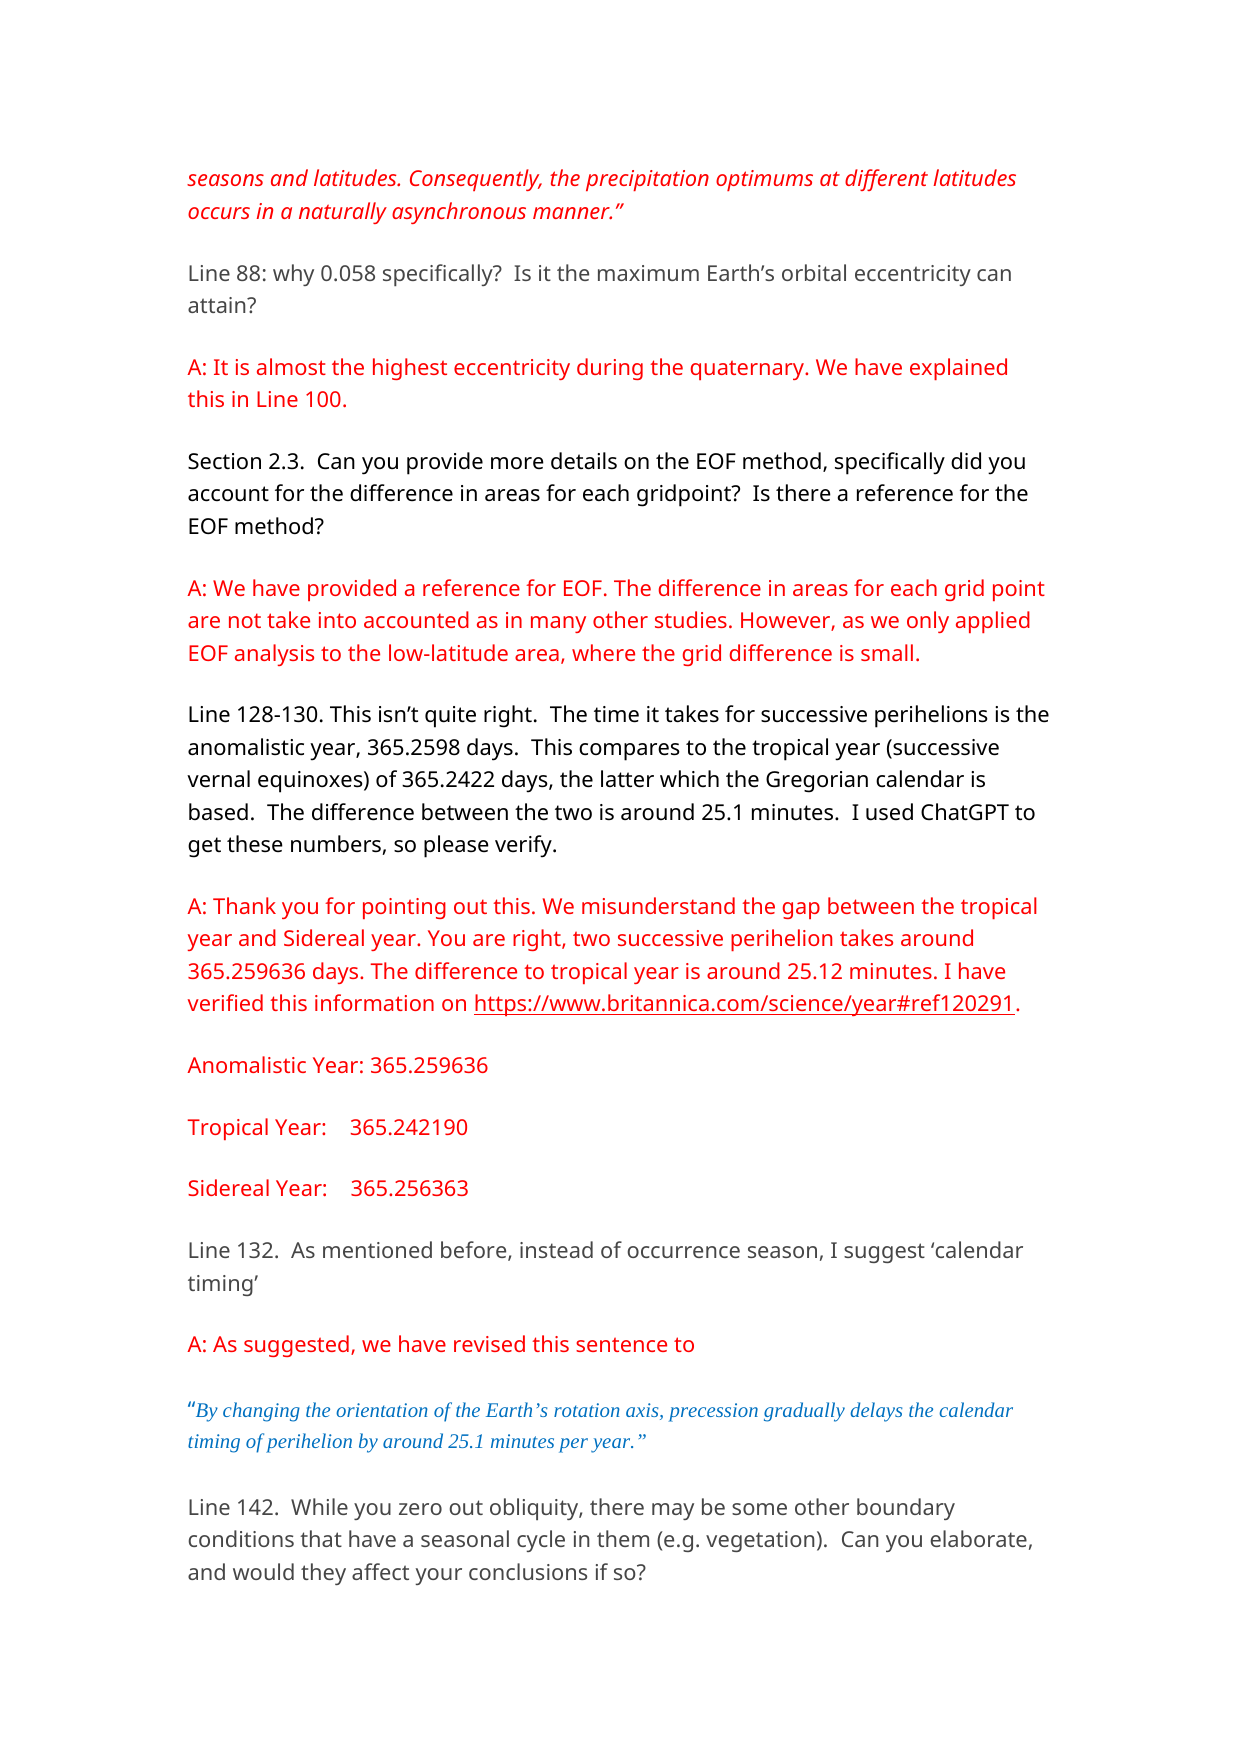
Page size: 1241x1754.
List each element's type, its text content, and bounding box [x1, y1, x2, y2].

text A: It is almost the highest eccentricity during the quaternary. We have explained this in Line 100. [187, 350, 1053, 415]
text Line 128-130. This isn’t quite right. The time it takes for successive perihelions is the anomalistic year, 365.2598 days. This compares to the tropical year (successive vernal equinoxes) of 365.2422 days, the latter which the Gregorian calendar is based. The difference between the two is around 25.1 minutes. I used ChatGPT to get these numbers, so please verify. [187, 698, 1053, 860]
text A: Thank you for pointing out this. We misunderstand the gap between the tropical year and Sidereal year. You are right, two successive perihelion takes around 365.259636 days. The difference to tropical year is around 25.12 minutes. I have verified this information on https://www.britannica.com/science/year#ref120291. [187, 889, 1053, 1019]
text Line 132. As mentioned before, instead of occurrence season, I suggest ‘calendar timing’ [187, 1234, 1053, 1299]
text Line 142. While you zero out obliquity, there may be some other boundary conditions that have a seasonal cycle in them (e.g. vegetation). Can you elaborate, and would they affect your conclusions if so? [187, 1490, 1053, 1588]
text Line 88: why 0.058 specifically? Is it the maximum Earth’s orbital eccentricity can attain? [187, 256, 1053, 321]
text “By changing the orientation of the Earth’s rotation axis, precession gradually delays the calendar timing of perihelion by around 25.1 minutes per year.” [187, 1393, 1053, 1458]
text A: We have provided a reference for EOF. The difference in areas for each grid point are not take into accounted as in many other studies. However, as we only applied EOF analysis to the low-latitude area, where the grid difference is small. [187, 571, 1053, 669]
text Sidereal Year: 365.256363 [187, 1172, 1053, 1204]
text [187, 162, 1053, 227]
text Anomalistic Year: 365.259636 [187, 1049, 1053, 1081]
text Tropical Year: 365.242190 [187, 1110, 1053, 1143]
text Section 2.3. Can you provide more details on the EOF method, specifically did you account for the difference in areas for each gridpoint? Is there a reference for the EOF method? [187, 444, 1053, 542]
text A: As suggested, we have revised this sentence to [187, 1328, 1053, 1360]
